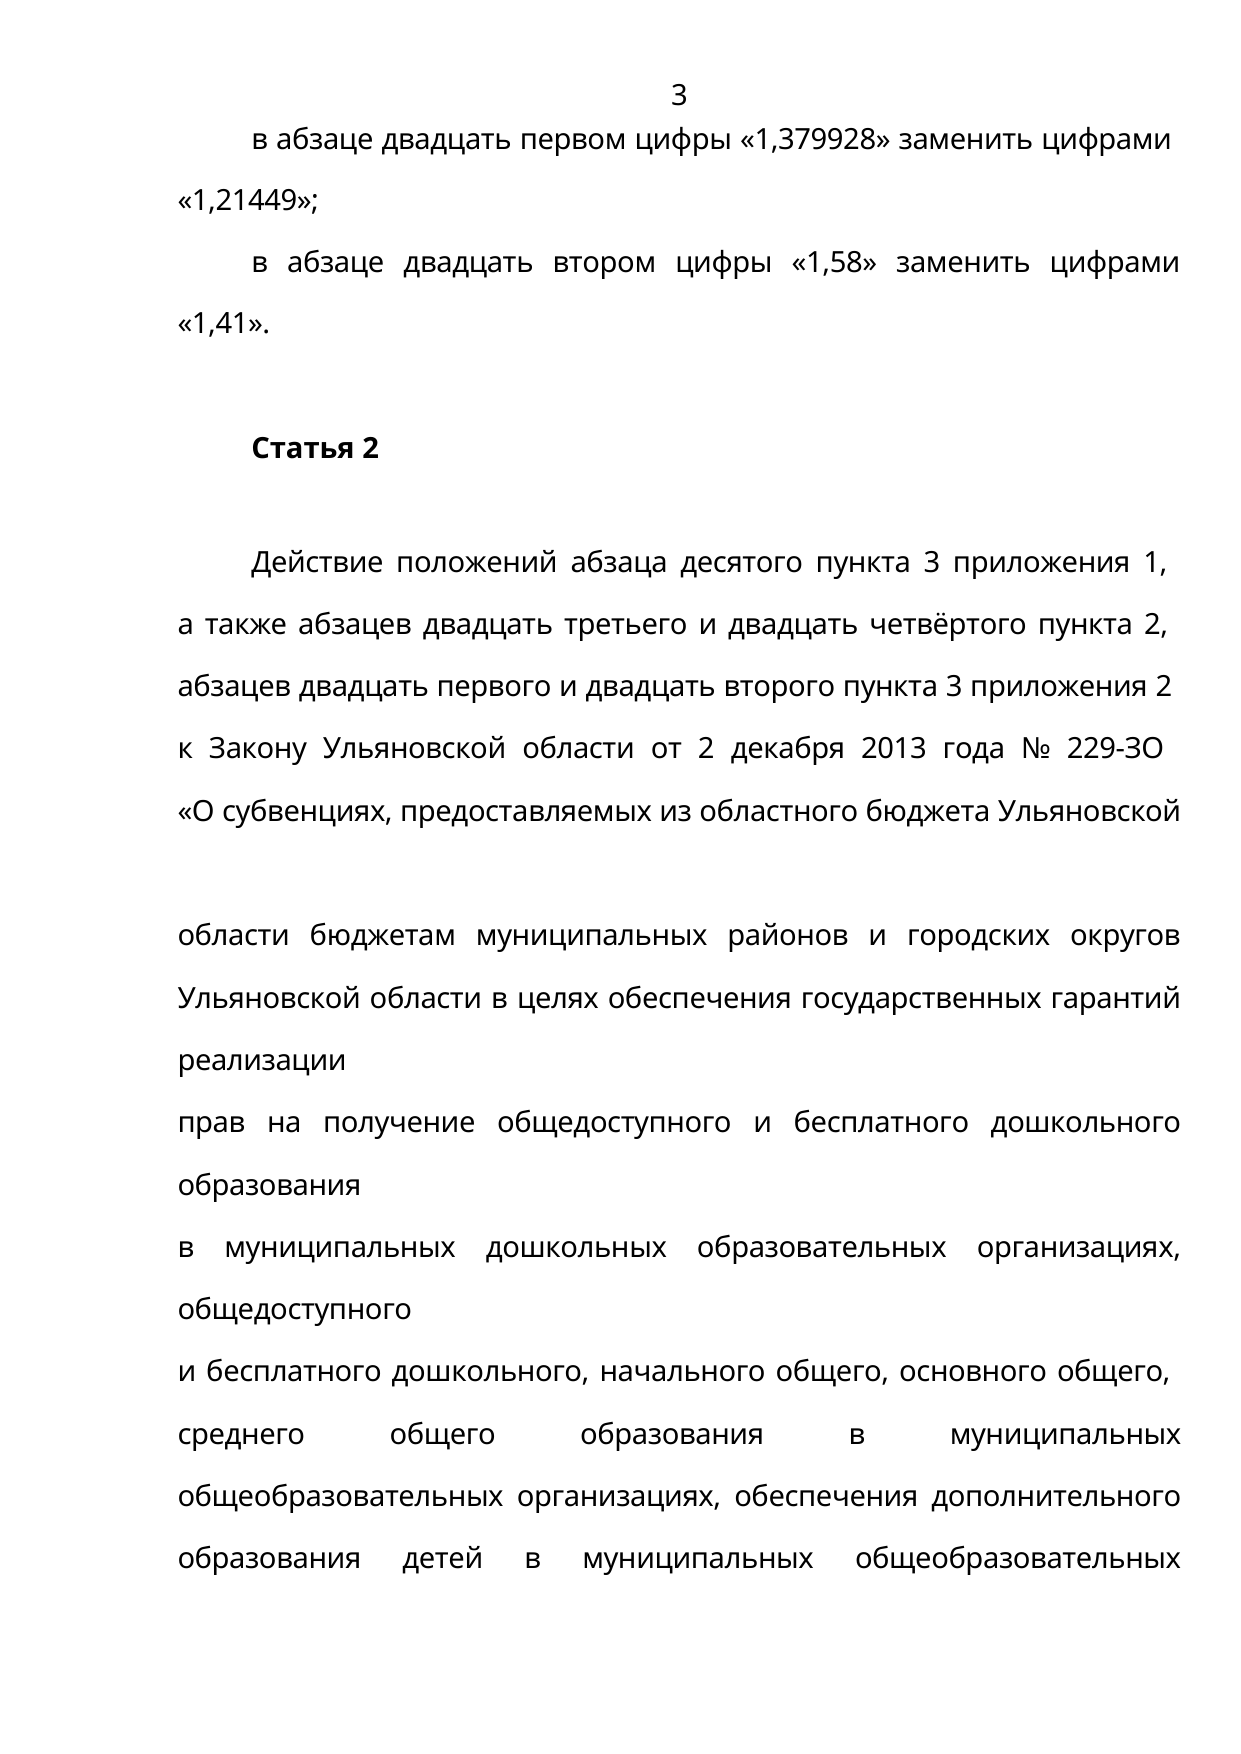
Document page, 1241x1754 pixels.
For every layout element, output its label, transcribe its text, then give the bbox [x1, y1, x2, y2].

text Статья 2 [177, 428, 1181, 466]
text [177, 541, 1181, 1577]
text в абзаце двадцать втором цифры «1,58» заменить цифрами «1,41». [177, 241, 1181, 342]
text в абзаце двадцать первом цифры «1,379928» заменить цифрами «1,21449»; [177, 118, 1181, 219]
